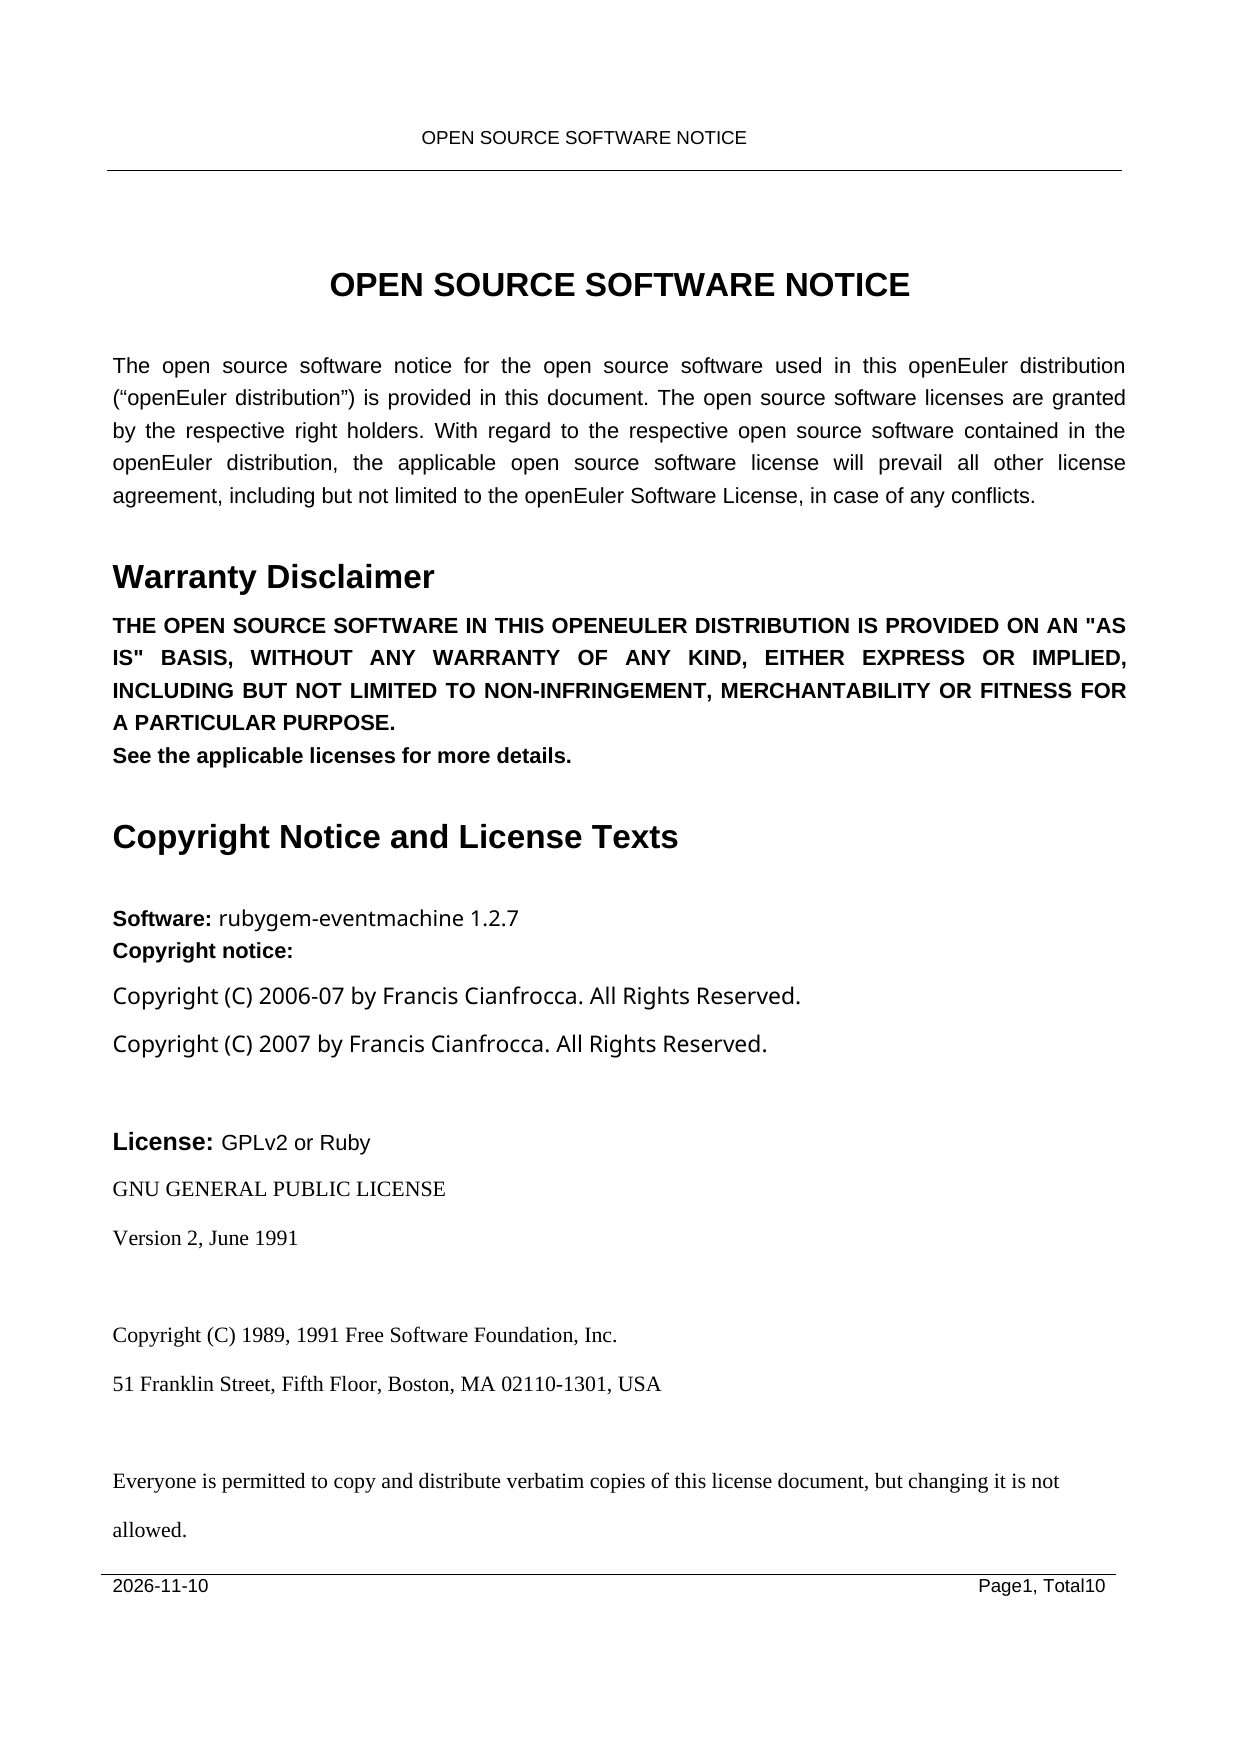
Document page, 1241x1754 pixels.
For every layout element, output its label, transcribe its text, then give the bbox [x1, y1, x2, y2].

text Warranty Disclaimer [112, 544, 1128, 609]
text Copyright notice: [112, 934, 1128, 966]
text Copyright Notice and License Texts [112, 804, 1128, 869]
text OPEN SOURCE SOFTWARE NOTICE [112, 251, 1128, 316]
text Copyright (C) 2006-07 by Francis Cianfrocca. All Rights Reserved. Copyright (C) 2007 by Francis Cianfrocca. All Rights Reserved. [112, 979, 1128, 1109]
text THE OPEN SOURCE SOFTWARE IN THIS OPENEULER DISTRIBUTION IS PROVIDED ON AN "AS IS" BASIS, WITHOUT ANY WARRANTY OF ANY KIND, EITHER EXPRESS OR IMPLIED, INCLUDING BUT NOT LIMITED TO NON-INFRINGEMENT, MERCHANTABILITY OR FITNESS FOR A PARTICULAR PURPOSE. See the applicable licenses for more details. [112, 609, 1128, 771]
text The open source software notice for the open source software used in this openEuler distribution (“openEuler distribution”) is provided in this document. The open source software licenses are granted by the respective right holders. With regard to the respective open source software contained in the openEuler distribution, the applicable open source software license will prevail all other license agreement, including but not limited to the openEuler Software License, in case of any conflicts. [112, 349, 1128, 511]
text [112, 1172, 1128, 1546]
text Software: rubygem-eventmachine 1.2.7 [112, 901, 1128, 934]
text License: GPLv2 or Ruby [112, 1125, 1128, 1158]
